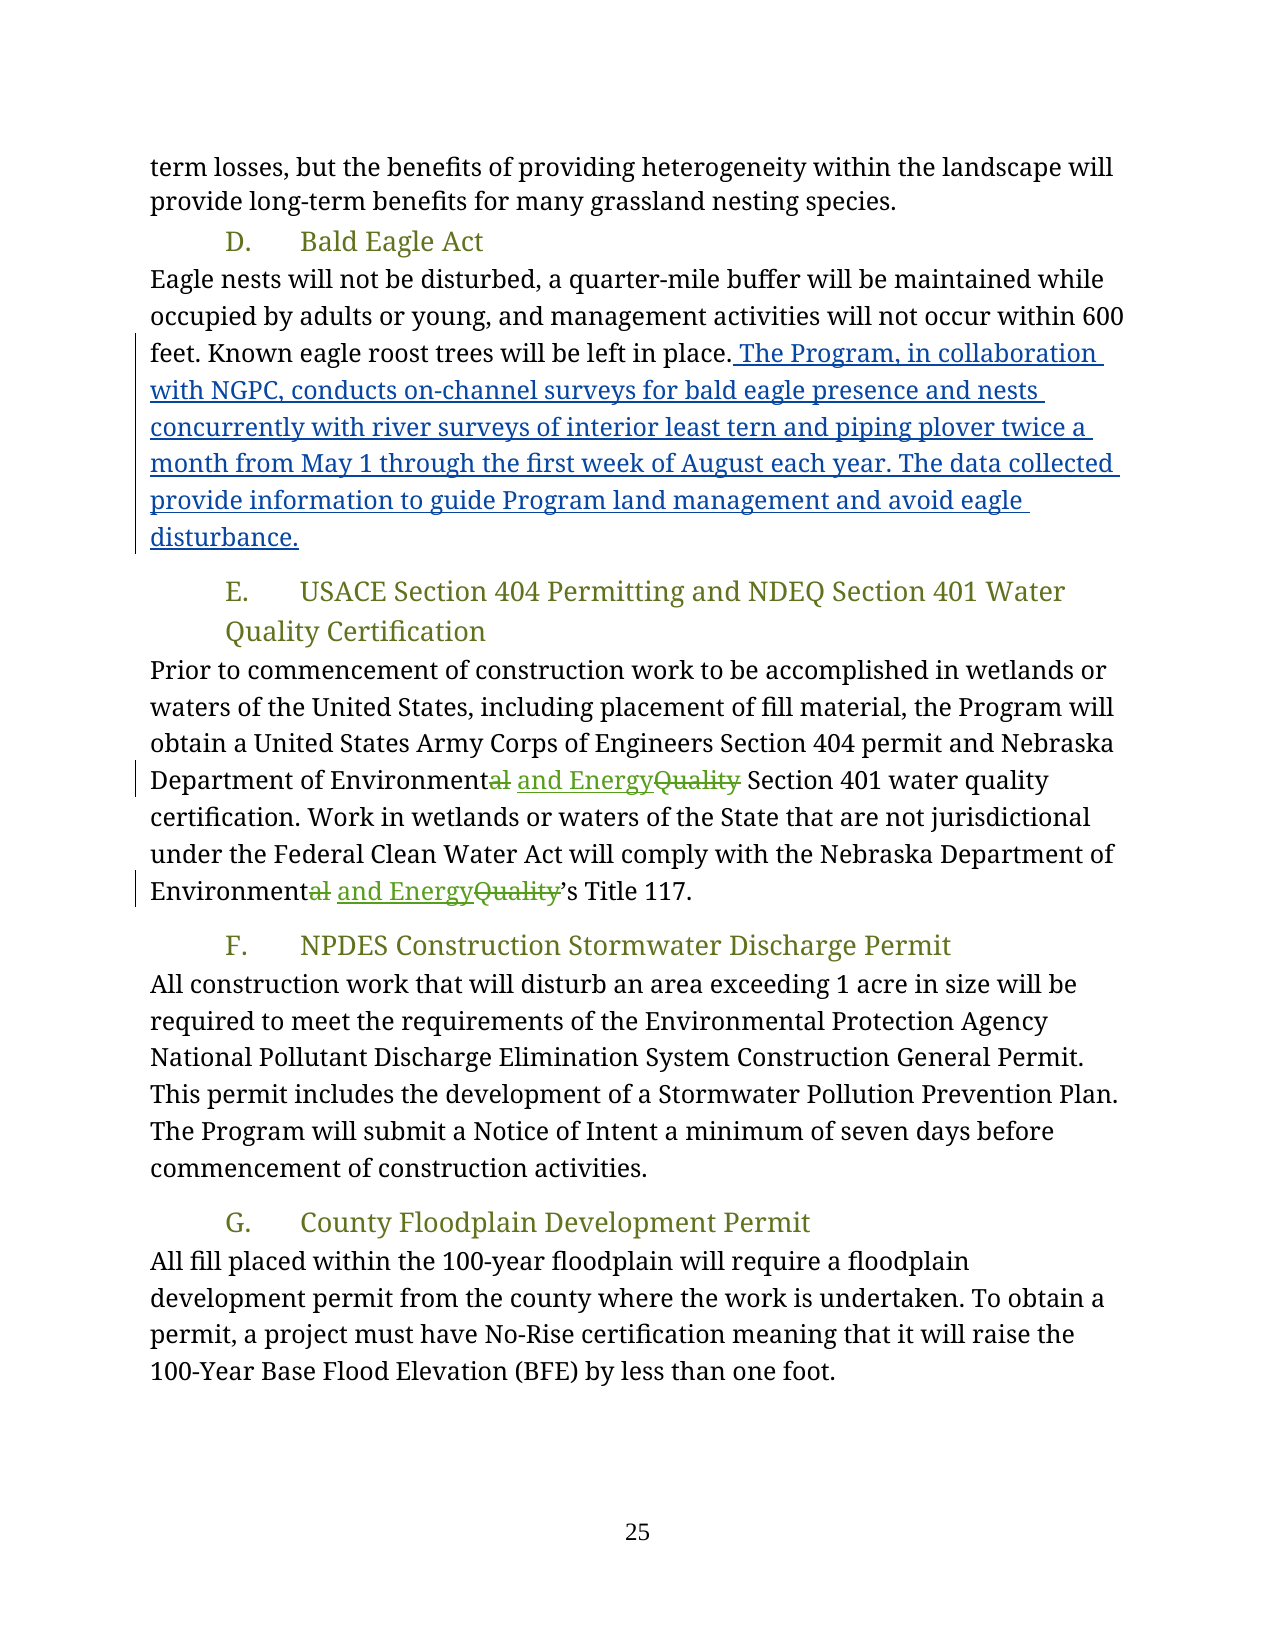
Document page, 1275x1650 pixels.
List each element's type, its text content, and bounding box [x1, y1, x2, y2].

text All fill placed within the 100-year floodplain will require a floodplain development permit from the county where the work is undertaken. To obtain a permit, a project must have No-Rise certification meaning that it will raise the 100-Year Base Flood Elevation (BFE) by less than one foot. [150, 1243, 1125, 1388]
text All construction work that will disturb an area exceeding 1 acre in size will be required to meet the requirements of the Environmental Protection Agency National Pollutant Discharge Elimination System Construction General Permit. This permit includes the development of a Stormwater Pollution Prevention Plan. The Program will submit a Notice of Intent a minimum of seven days before commencement of construction activities. [150, 966, 1125, 1184]
subtitle Bald Eagle Act [225, 222, 1125, 259]
text Prior to commencement of construction work to be accomplished in wetlands or waters of the United States, including placement of fill material, the Program will obtain a United States Army Corps of Engineers Section 404 permit and Nebraska Department of Environment Section 401 water quality certification. Work in wetlands or waters of the State that are not jurisdictional under the Federal Clean Water Act will comply with the Nebraska Department of Environment ’s Title 117. [150, 652, 1125, 907]
subtitle USACE Section 404 Permitting and NDEQ Section 401 Water Quality Certification [225, 573, 1125, 649]
subtitle County Floodplain Development Permit [225, 1204, 1125, 1241]
text Eagle nests will not be disturbed, a quarter-mile buffer will be maintained while occupied by adults or young, and management activities will not occur within 600 feet. Known eagle roost trees will be left in place. [150, 262, 1125, 553]
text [150, 150, 1125, 218]
subtitle NPDES Construction Stormwater Discharge Permit [225, 927, 1125, 963]
